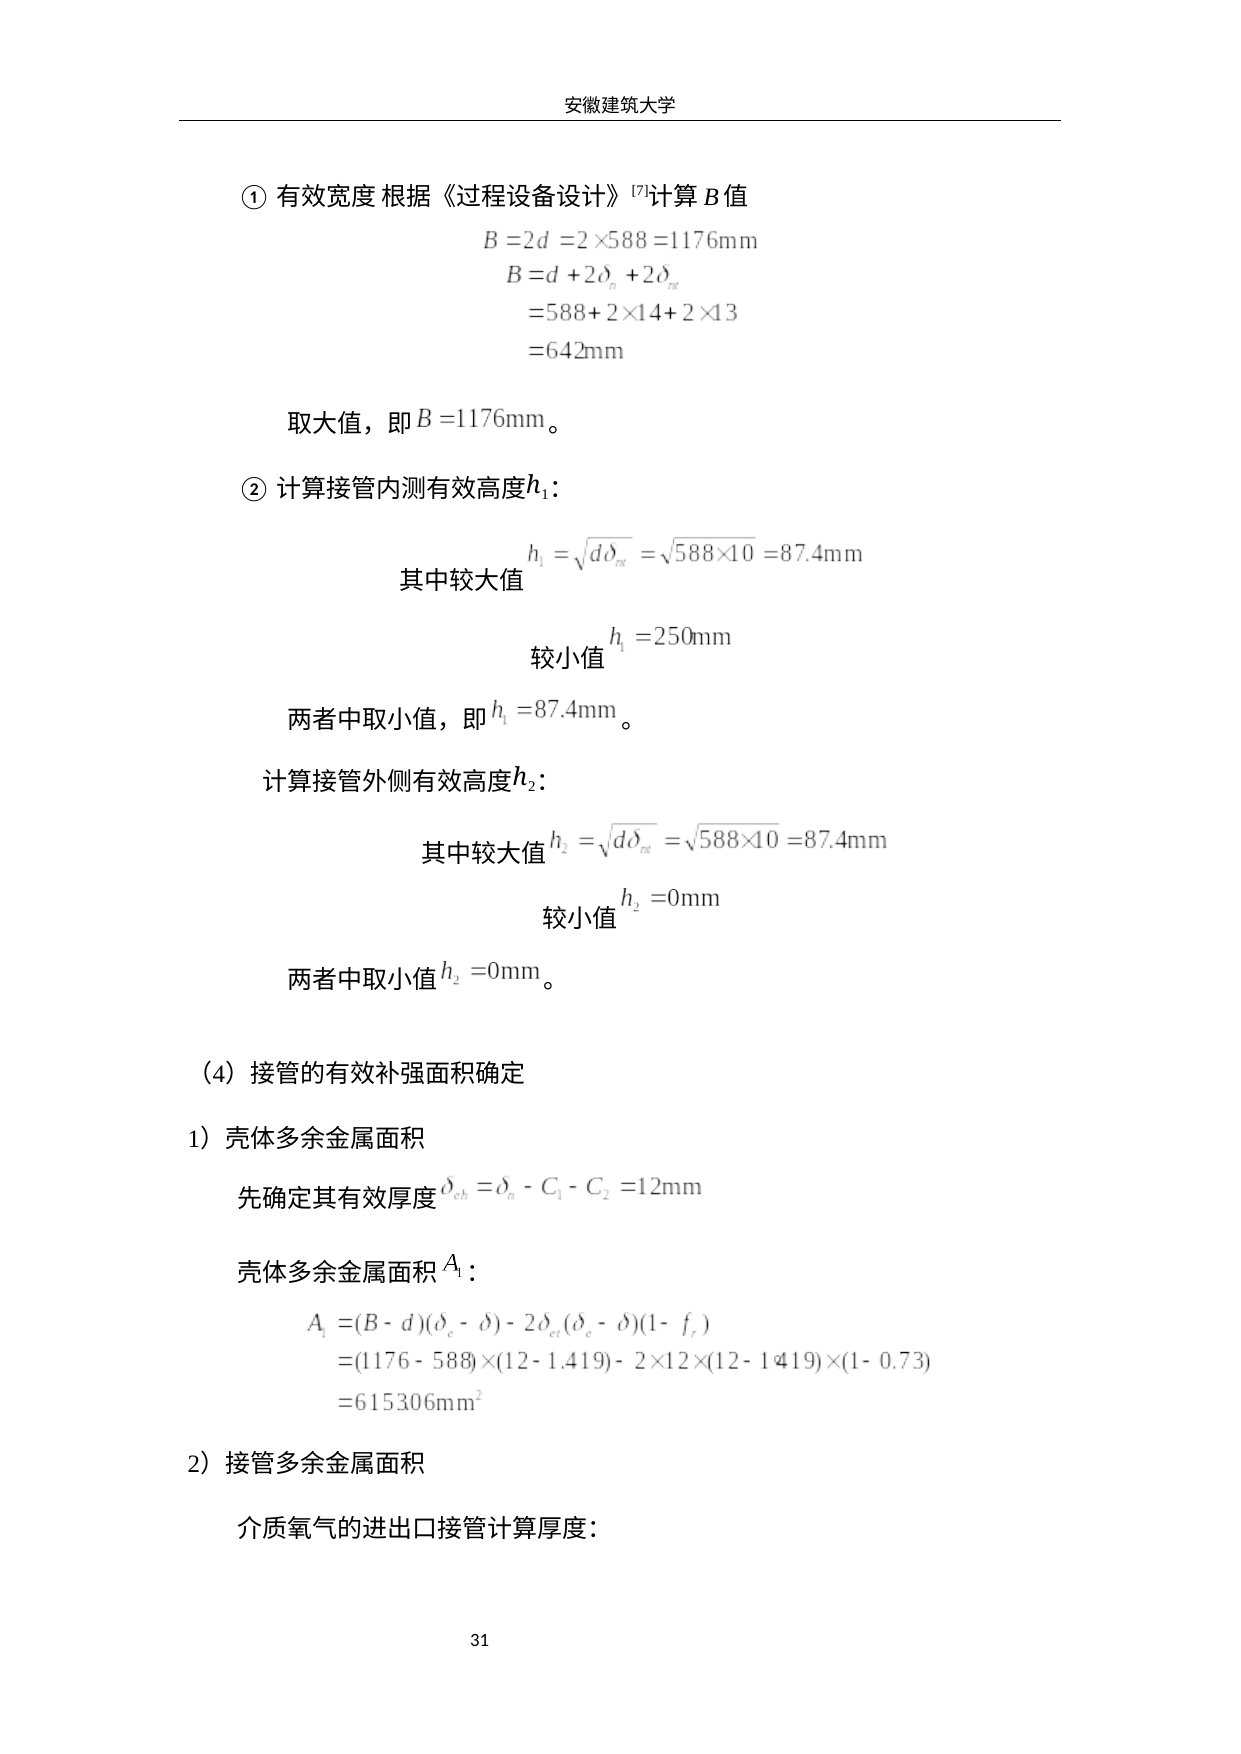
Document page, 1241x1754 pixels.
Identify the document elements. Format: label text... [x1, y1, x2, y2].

list 取大值，即。 [187, 389, 1053, 454]
text 介质氧气的进出口接管计算厚度： [187, 1494, 1053, 1559]
list ②计算接管内测有效高度： [187, 454, 1053, 519]
list （4）接管的有效补强面积确定 [187, 1039, 1053, 1104]
list 壳体多余金属面积： [187, 1234, 1053, 1299]
list 其中较大值 [187, 812, 1053, 877]
list 计算接管外侧有效高度： [187, 747, 1053, 812]
list 2）接管多余金属面积 [187, 1429, 1053, 1494]
list 先确定其有效厚度 [187, 1169, 1053, 1234]
list 较小值 [187, 877, 1053, 942]
list 两者中取小值，即。 [187, 682, 1053, 747]
list ①有效宽度 根据《过程设备设计》[7]计算B值 [187, 162, 1053, 227]
list 其中较大值 [187, 519, 1053, 617]
list 两者中取小值。 [187, 942, 1053, 1007]
list 较小值 [187, 617, 1053, 682]
list 1）壳体多余金属面积 [187, 1104, 1053, 1169]
